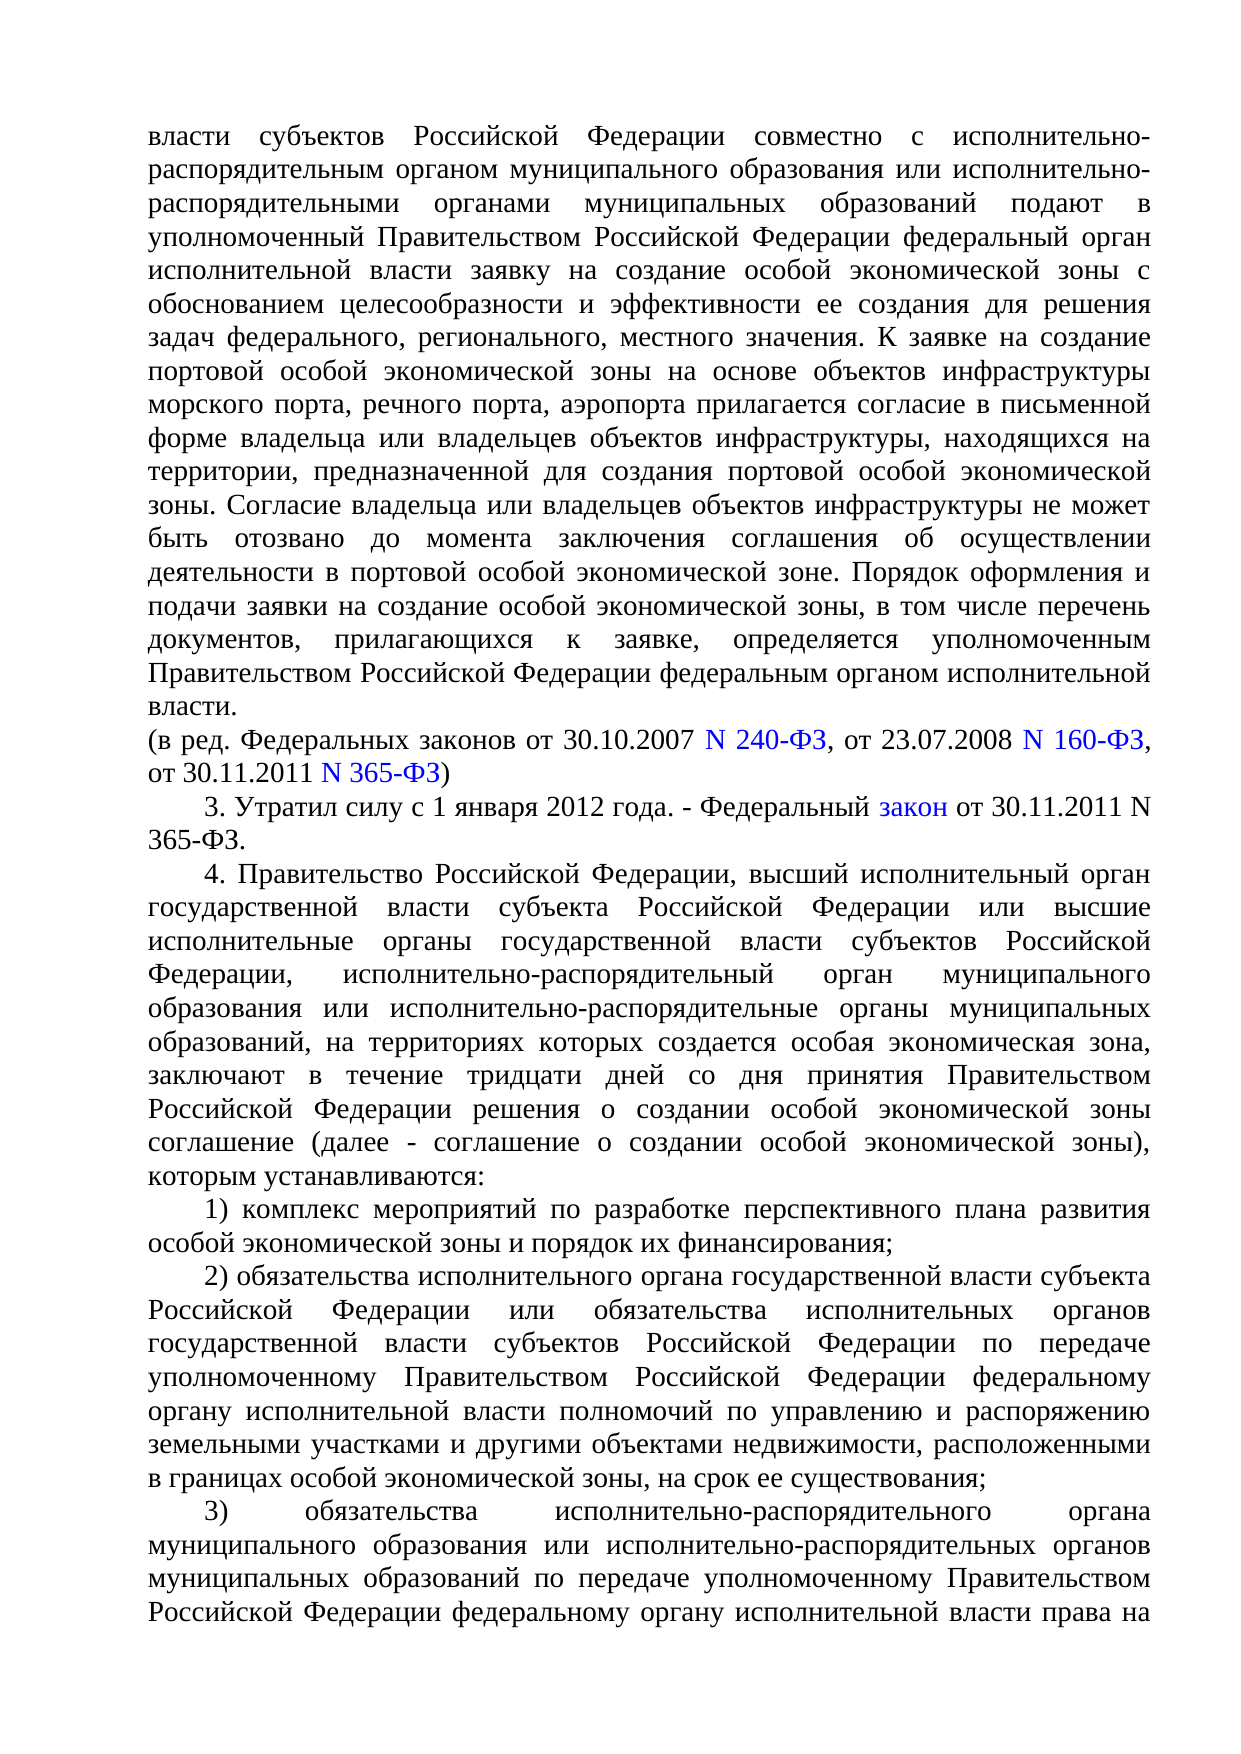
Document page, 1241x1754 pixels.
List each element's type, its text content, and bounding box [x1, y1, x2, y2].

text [148, 1493, 1152, 1627]
text 1) комплекс мероприятий по разработке перспективного плана развития особой экономической зоны и порядок их финансирования; [148, 1191, 1152, 1258]
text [148, 118, 1152, 722]
text 4. Правительство Российской Федерации, высший исполнительный орган государственной власти субъекта Российской Федерации или высшие исполнительные органы государственной власти субъектов Российской Федерации, исполнительно-распорядительный орган муниципального образования или исполнительно-распорядительные органы муниципальных образований, на территориях которых создается особая экономическая зона, заключают в течение тридцати дней со дня принятия Правительством Российской Федерации решения о создании особой экономической зоны соглашение (далее - соглашение о создании особой экономической зоны), которым устанавливаются: [148, 856, 1152, 1191]
text 3. Утратил силу с 1 января 2012 года. - Федеральный закон от 30.11.2011 N 365-ФЗ. [148, 789, 1152, 856]
text (в ред. Федеральных законов от 30.10.2007 N 240-ФЗ, от 23.07.2008 N 160-ФЗ, от 30.11.2011 N 365-ФЗ) [148, 722, 1152, 789]
text 2) обязательства исполнительного органа государственной власти субъекта Российской Федерации или обязательства исполнительных органов государственной власти субъектов Российской Федерации по передаче уполномоченному Правительством Российской Федерации федеральному органу исполнительной власти полномочий по управлению и распоряжению земельными участками и другими объектами недвижимости, расположенными в границах особой экономической зоны, на срок ее существования; [148, 1258, 1152, 1493]
